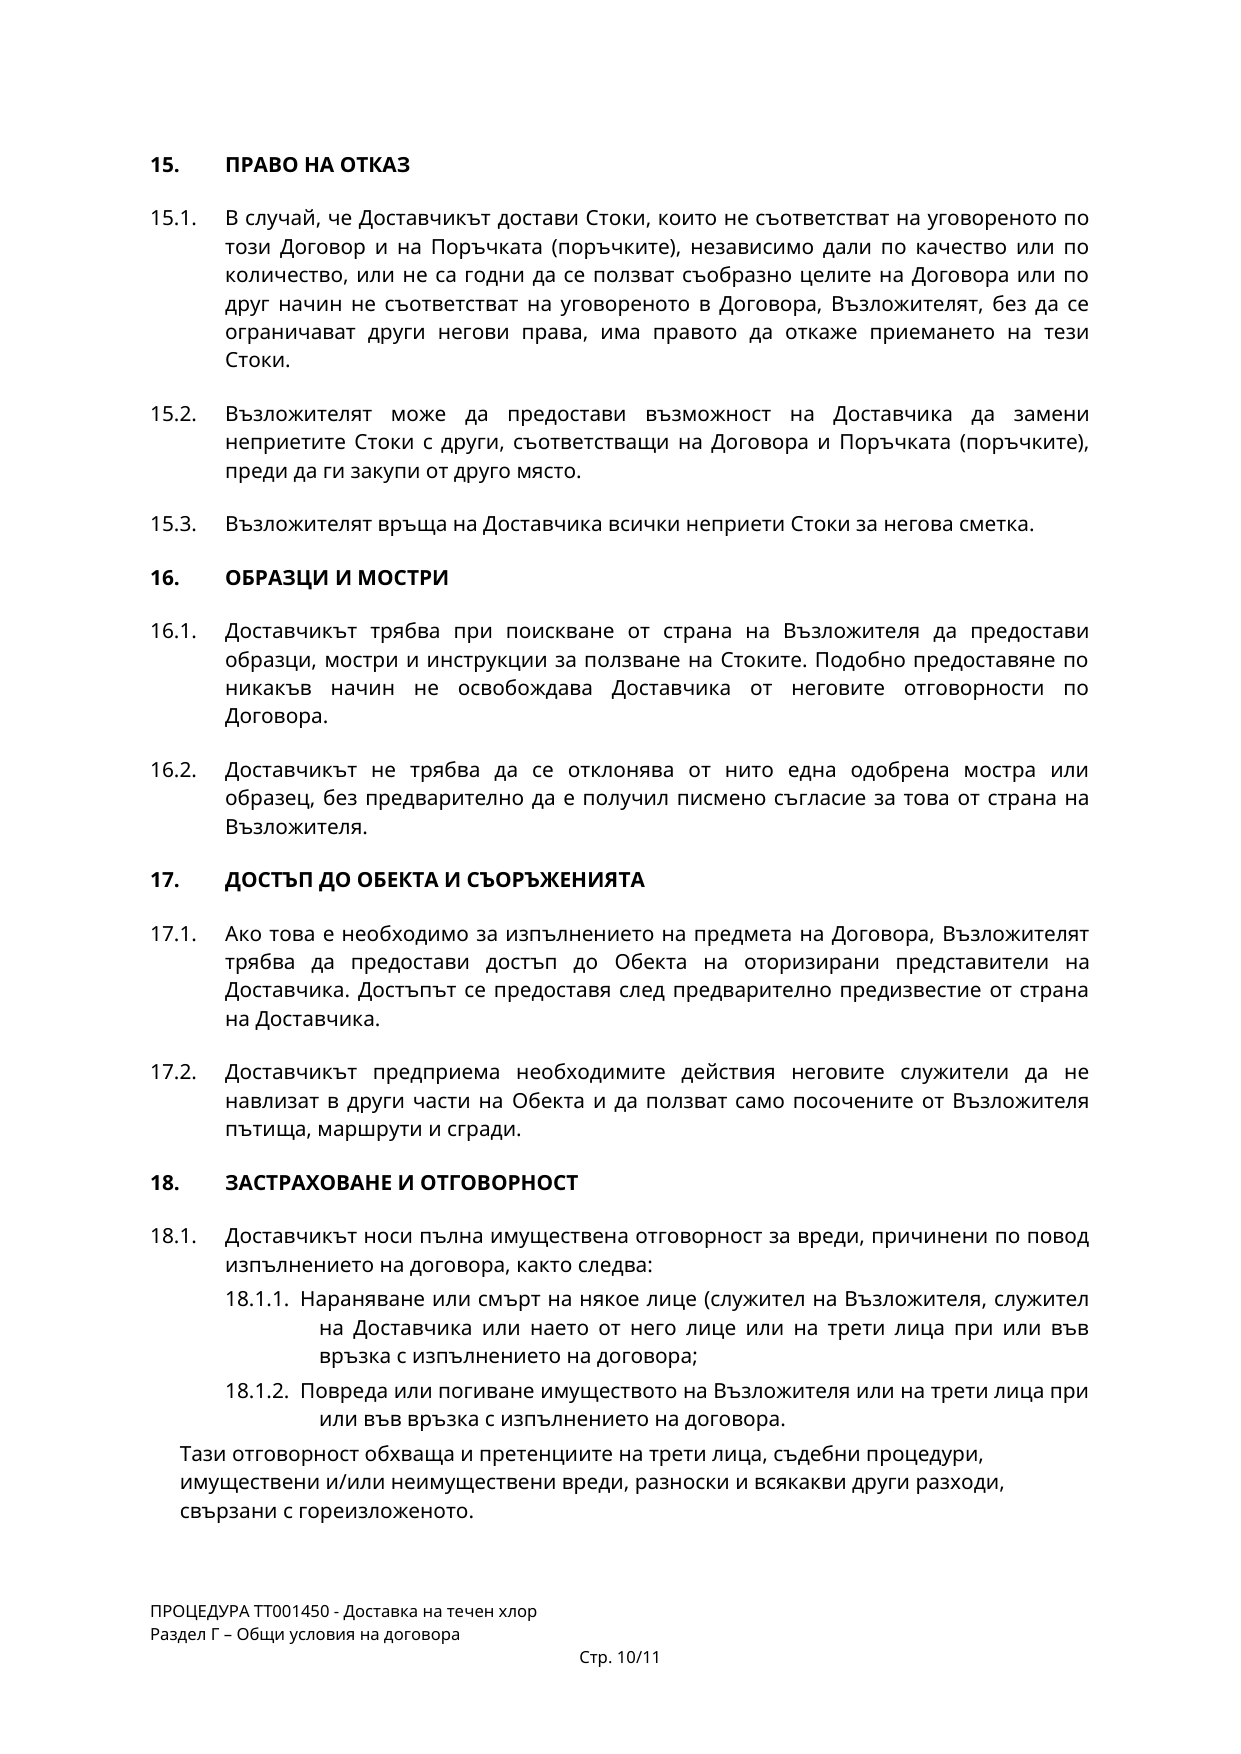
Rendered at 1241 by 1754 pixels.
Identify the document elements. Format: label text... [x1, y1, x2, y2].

list Нараняване или смърт на някое лице (служител на Възложителя, служител на Доставчика или наето от него лице или на трети лица при или във връзка с изпълнението на договора; [225, 1284, 1090, 1370]
list Доставчикът предприема необходимите действия неговите служители да не навлизат в други части на Обекта и да ползват само посочените от Възложителя пътища, маршрути и сгради. [150, 1057, 1090, 1143]
list Доставчикът не трябва да се отклонява от нито една одобрена мостра или образец, без предварително да е получил писмено съгласие за това от страна на Възложителя. [150, 755, 1090, 840]
text Тази отговорност обхваща и претенциите на трети лица, съдебни процедури, имуществени и/или неимуществени вреди, разноски и всякакви други разходи, свързани с гореизложеното. [179, 1439, 1090, 1524]
list ЗАСТРАХОВАНЕ И ОТГОВОРНОСТ [150, 1168, 1090, 1196]
list Възложителят връща на Доставчика всички неприети Стоки за негова сметка. [150, 509, 1090, 538]
list Доставчикът трябва при поискване от страна на Възложителя да предостави образци, мостри и инструкции за ползване на Стоките. Подобно предоставяне по никакъв начин не освобождава Доставчика от неговите отговорности по Договора. [150, 616, 1090, 730]
list ПРАВО НА ОТКАЗ [150, 150, 1090, 178]
list ДОСТЪП ДО ОБЕКТА И СЪОРЪЖЕНИЯТА [150, 865, 1090, 894]
list ОБРАЗЦИ И МОСТРИ [150, 563, 1090, 591]
list Повреда или погиване имуществото на Възложителя или на трети лица при или във връзка с изпълнението на договора. [225, 1376, 1090, 1433]
list Възложителят може да предостави възможност на Доставчика да замени неприетите Стоки с други, съответстващи на Договора и Поръчката (поръчките), преди да ги закупи от друго място. [150, 399, 1090, 484]
list Ако това е необходимо за изпълнението на предмета на Договора, Възложителят трябва да предостави достъп до Обекта на оторизирани представители на Доставчика. Достъпът се предоставя след предварително предизвестие от страна на Доставчика. [150, 919, 1090, 1032]
list Доставчикът носи пълна имуществена отговорност за вреди, причинени по повод изпълнението на договора, както следва: [150, 1221, 1090, 1278]
list В случай, че Доставчикът достави Стоки, които не съответстват на уговореното по този Договор и на Поръчката (поръчките), независимо дали по качество или по количество, или не са годни да се ползват съобразно целите на Договора или по друг начин не съответстват на уговореното в Договора, Възложителят, без да се ограничават други негови права, има правото да откаже приемането на тези Стоки. [150, 203, 1090, 374]
